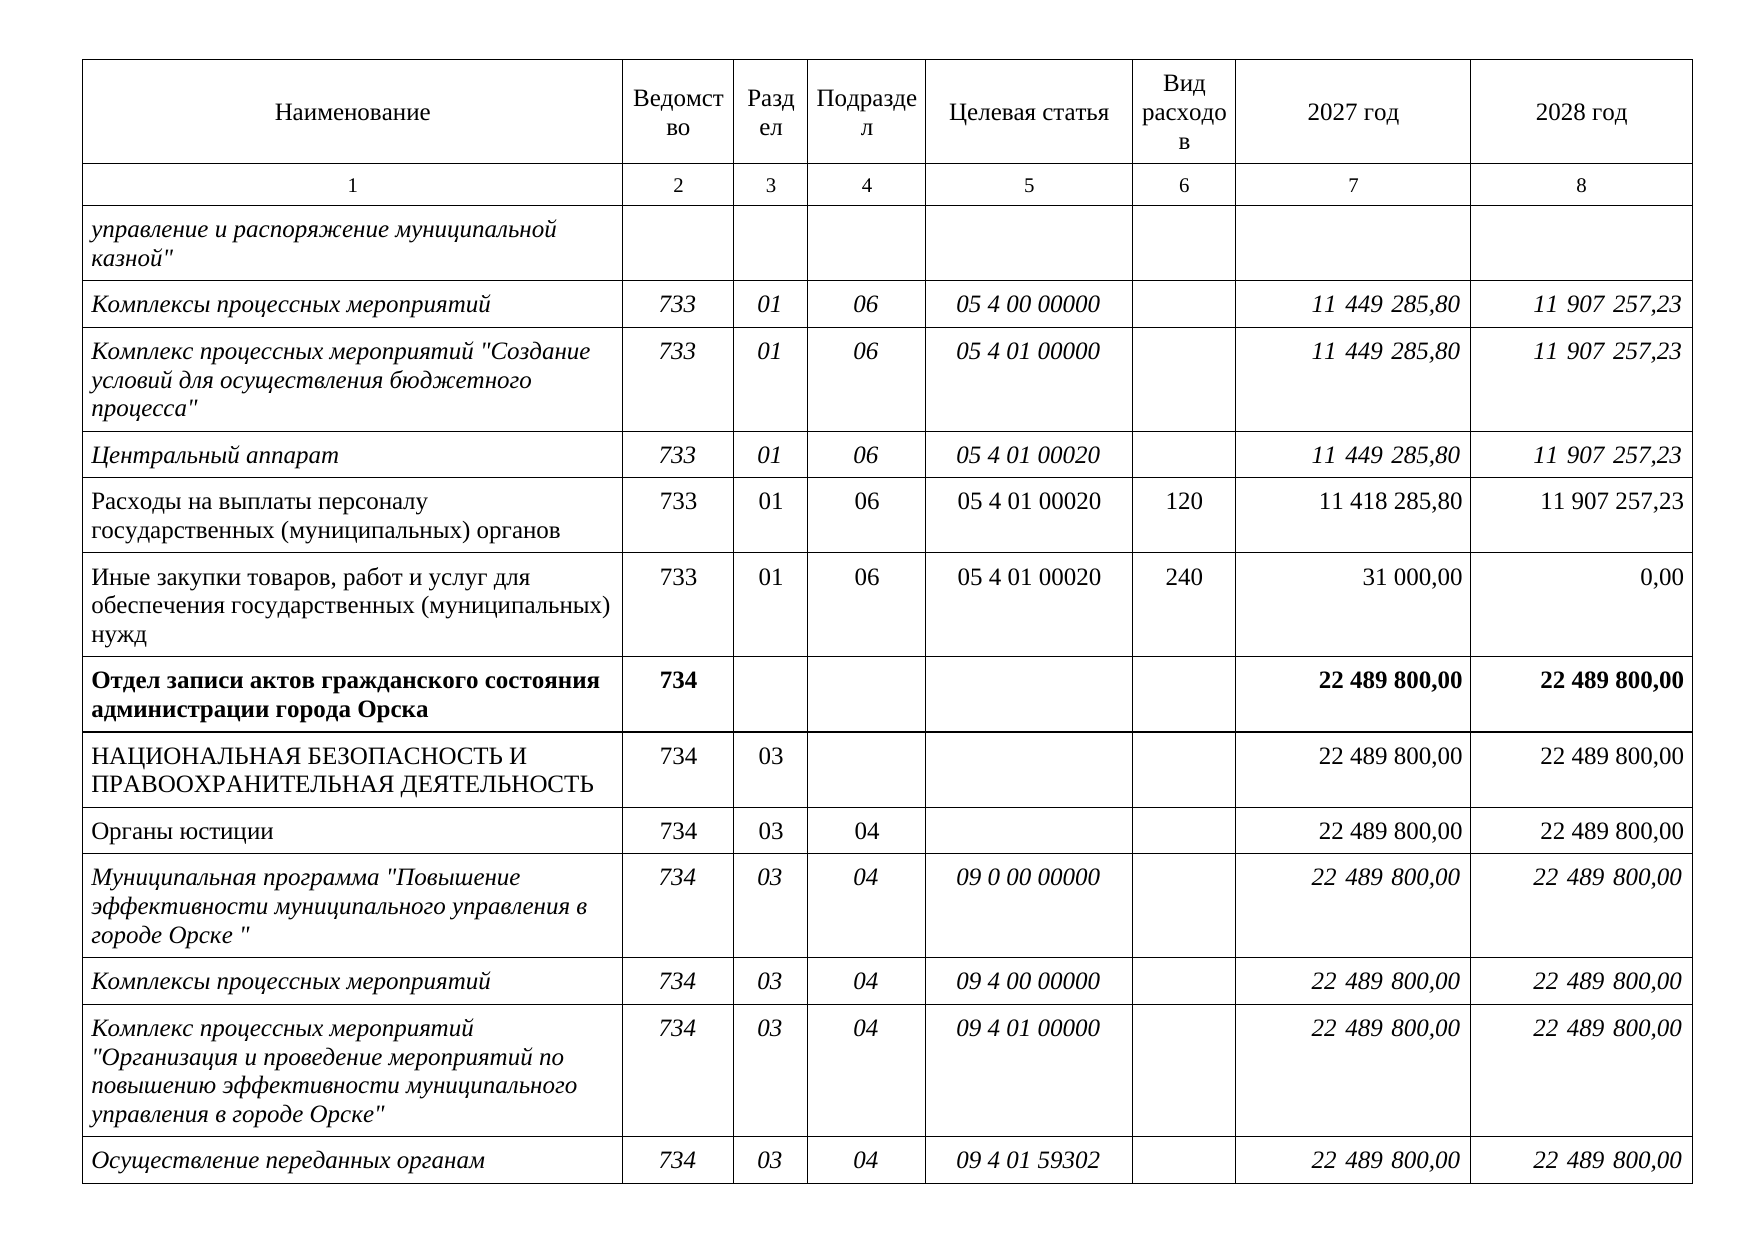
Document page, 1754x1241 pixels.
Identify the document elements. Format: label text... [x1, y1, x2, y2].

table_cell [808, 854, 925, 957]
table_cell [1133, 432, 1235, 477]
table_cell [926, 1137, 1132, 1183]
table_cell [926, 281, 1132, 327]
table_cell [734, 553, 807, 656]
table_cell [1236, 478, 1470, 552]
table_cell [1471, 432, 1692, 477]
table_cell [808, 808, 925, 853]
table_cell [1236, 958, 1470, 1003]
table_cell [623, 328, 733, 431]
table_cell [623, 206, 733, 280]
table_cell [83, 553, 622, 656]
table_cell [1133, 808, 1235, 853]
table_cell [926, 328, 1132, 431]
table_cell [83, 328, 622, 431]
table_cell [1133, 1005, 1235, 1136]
table_cell 3 [734, 164, 807, 205]
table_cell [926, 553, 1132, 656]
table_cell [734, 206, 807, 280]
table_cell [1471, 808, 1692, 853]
table_cell 7 [1236, 164, 1470, 205]
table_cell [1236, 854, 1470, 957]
table_header Наименование [83, 60, 622, 163]
table_header Раздел [734, 60, 807, 163]
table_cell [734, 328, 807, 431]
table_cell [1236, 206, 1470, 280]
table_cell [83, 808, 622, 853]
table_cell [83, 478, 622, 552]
table_cell 6 [1133, 164, 1235, 205]
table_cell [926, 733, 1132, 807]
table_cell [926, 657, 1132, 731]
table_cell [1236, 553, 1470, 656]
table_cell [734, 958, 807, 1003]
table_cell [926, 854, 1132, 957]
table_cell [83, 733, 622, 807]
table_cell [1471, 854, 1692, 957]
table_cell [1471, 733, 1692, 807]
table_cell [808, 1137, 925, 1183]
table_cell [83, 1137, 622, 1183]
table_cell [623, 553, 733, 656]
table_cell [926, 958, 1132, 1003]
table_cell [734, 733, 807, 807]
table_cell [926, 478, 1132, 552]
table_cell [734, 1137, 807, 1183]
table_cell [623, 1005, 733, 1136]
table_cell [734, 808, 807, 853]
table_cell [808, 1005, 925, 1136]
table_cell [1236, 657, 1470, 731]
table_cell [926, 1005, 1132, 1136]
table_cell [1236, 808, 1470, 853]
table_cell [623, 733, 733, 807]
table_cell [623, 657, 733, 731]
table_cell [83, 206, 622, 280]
table_header Вид расходов [1133, 60, 1235, 163]
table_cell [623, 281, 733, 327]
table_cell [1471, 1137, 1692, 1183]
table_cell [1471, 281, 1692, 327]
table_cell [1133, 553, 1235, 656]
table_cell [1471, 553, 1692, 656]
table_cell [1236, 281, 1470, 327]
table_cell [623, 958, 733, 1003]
table_cell 5 [926, 164, 1132, 205]
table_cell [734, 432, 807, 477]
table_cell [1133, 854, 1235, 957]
table_cell 2 [623, 164, 733, 205]
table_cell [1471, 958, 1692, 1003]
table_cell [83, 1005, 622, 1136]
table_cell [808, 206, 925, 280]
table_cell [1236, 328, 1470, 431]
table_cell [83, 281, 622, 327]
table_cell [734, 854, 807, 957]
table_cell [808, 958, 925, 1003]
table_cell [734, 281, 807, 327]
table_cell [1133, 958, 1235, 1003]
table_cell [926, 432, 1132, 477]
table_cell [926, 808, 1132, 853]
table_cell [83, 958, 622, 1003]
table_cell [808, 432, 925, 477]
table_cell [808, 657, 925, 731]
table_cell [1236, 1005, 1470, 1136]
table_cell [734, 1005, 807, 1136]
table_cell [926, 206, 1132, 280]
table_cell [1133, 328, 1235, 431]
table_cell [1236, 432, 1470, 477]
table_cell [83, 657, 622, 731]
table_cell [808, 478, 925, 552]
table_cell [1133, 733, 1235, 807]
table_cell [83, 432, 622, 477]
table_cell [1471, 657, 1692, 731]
table_header Целевая статья [926, 60, 1132, 163]
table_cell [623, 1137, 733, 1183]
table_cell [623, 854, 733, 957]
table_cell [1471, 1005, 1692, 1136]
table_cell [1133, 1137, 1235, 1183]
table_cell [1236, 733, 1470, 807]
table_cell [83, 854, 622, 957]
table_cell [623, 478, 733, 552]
table_cell 8 [1471, 164, 1692, 205]
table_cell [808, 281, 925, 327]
table_header 2028 год [1471, 60, 1692, 163]
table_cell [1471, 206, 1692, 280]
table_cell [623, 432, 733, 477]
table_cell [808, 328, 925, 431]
table_cell 1 [83, 164, 622, 205]
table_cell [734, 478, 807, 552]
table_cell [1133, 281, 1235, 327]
table_cell 4 [808, 164, 925, 205]
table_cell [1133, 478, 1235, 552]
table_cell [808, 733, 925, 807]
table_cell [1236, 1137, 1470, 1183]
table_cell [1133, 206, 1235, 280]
table_header 2027 год [1236, 60, 1470, 163]
table_header Ведомство [623, 60, 733, 163]
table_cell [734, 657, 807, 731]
table_header Подраздел [808, 60, 925, 163]
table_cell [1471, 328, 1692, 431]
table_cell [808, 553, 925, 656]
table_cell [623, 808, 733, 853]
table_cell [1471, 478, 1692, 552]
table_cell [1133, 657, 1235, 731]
